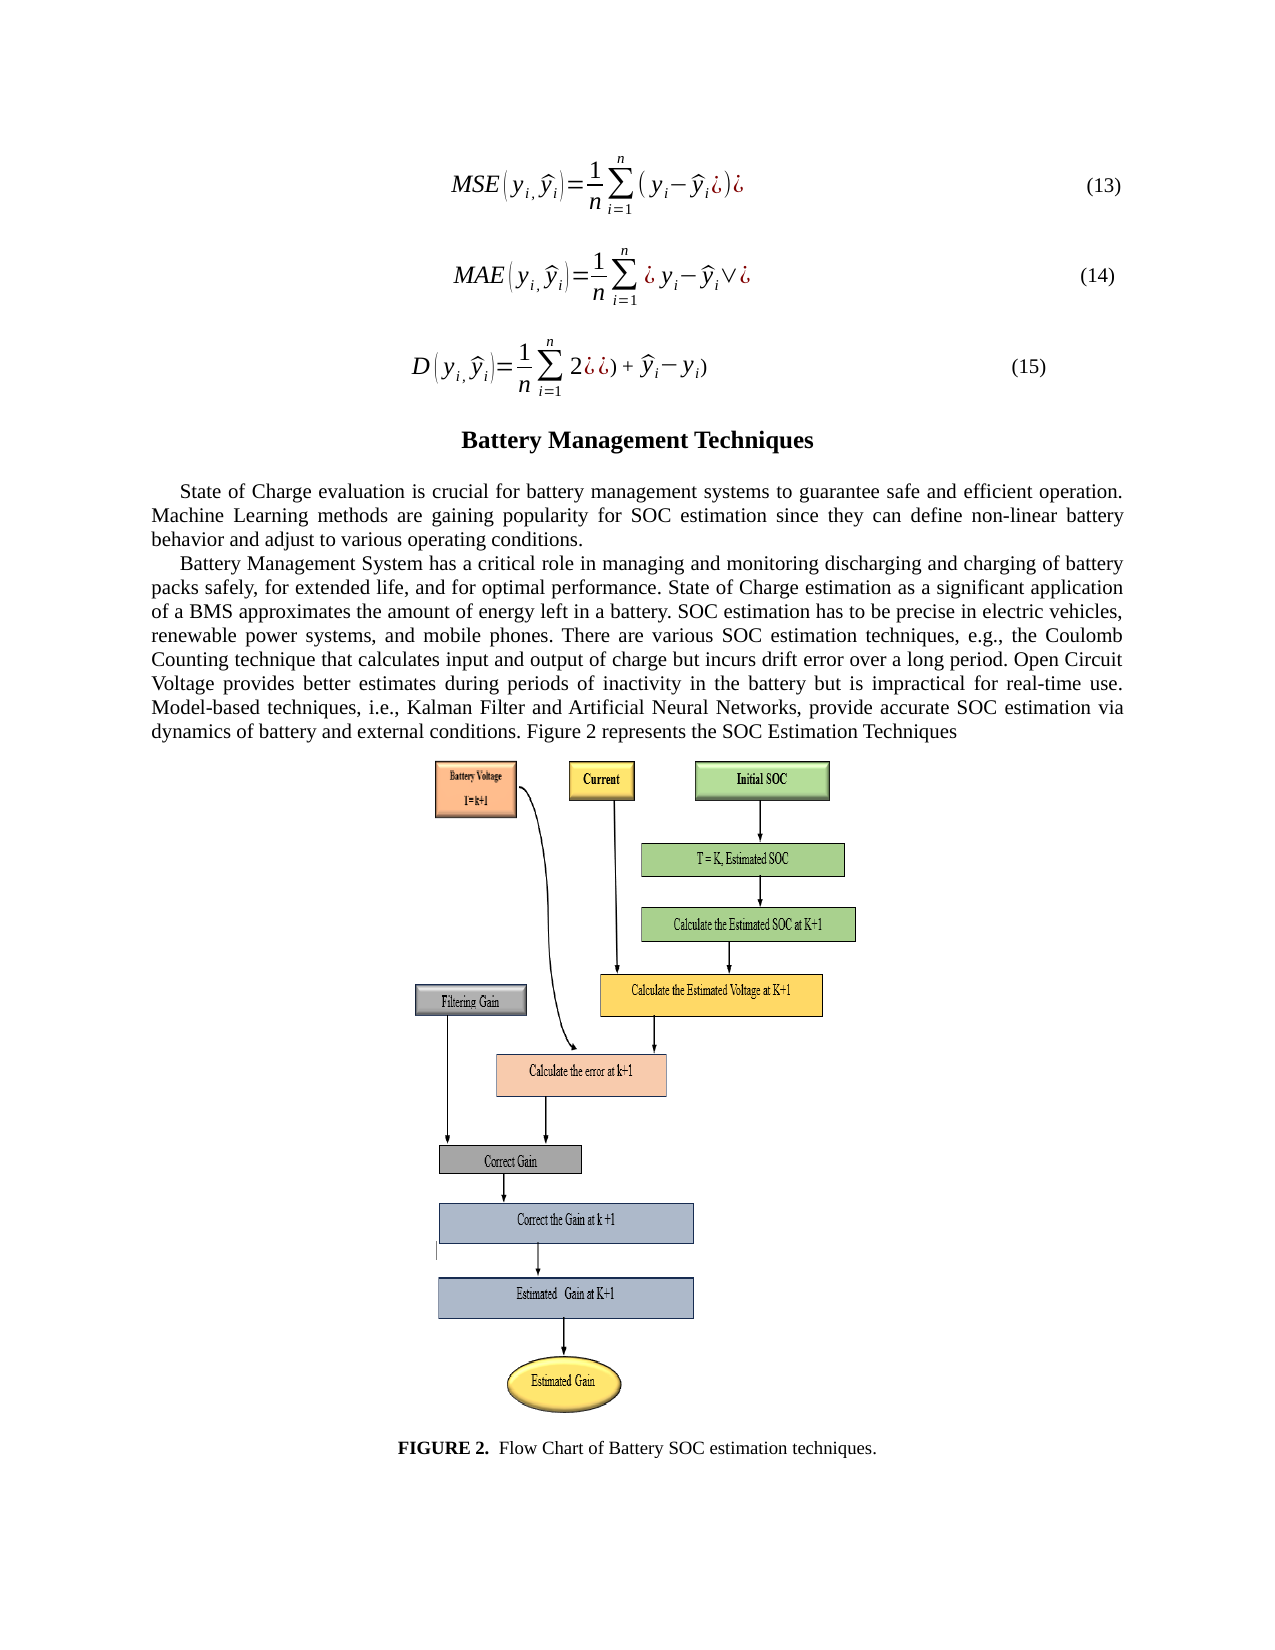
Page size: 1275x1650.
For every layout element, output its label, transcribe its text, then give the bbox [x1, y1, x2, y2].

text Battery Management Techniques [150, 425, 1125, 454]
text Battery Management System has a critical role in managing and monitoring discharging and charging of battery packs safely, for extended life, and for optimal performance. State of Charge estimation as a significant application of a BMS approximates the amount of energy left in a battery. SOC estimation has to be precise in electric vehicles, renewable power systems, and mobile phones. There are various SOC estimation techniques, e.g., the Coulomb Counting technique that calculates input and output of charge but incurs drift error over a long period. Open Circuit Voltage provides better estimates during periods of inactivity in the battery but is impractical for real-time use. Model-based techniques, i.e., Kalman Filter and Artificial Neural Networks, provide accurate SOC estimation via dynamics of battery and external conditions. Figure 2 represents the SOC Estimation Techniques [151, 551, 1125, 743]
text (13) [375, 150, 1125, 217]
text State of Charge evaluation is crucial for battery management systems to guarantee safe and efficient operation. Machine Learning methods are gaining popularity for SOC estimation since they can define non-linear battery behavior and adjust to various operating conditions. [151, 479, 1125, 551]
text ) + ) (15) [150, 333, 1125, 400]
text (14) [150, 241, 1125, 309]
text FIGURE 2. Flow Chart of Battery SOC estimation techniques. [150, 1437, 1125, 1459]
picture [413, 743, 862, 1419]
